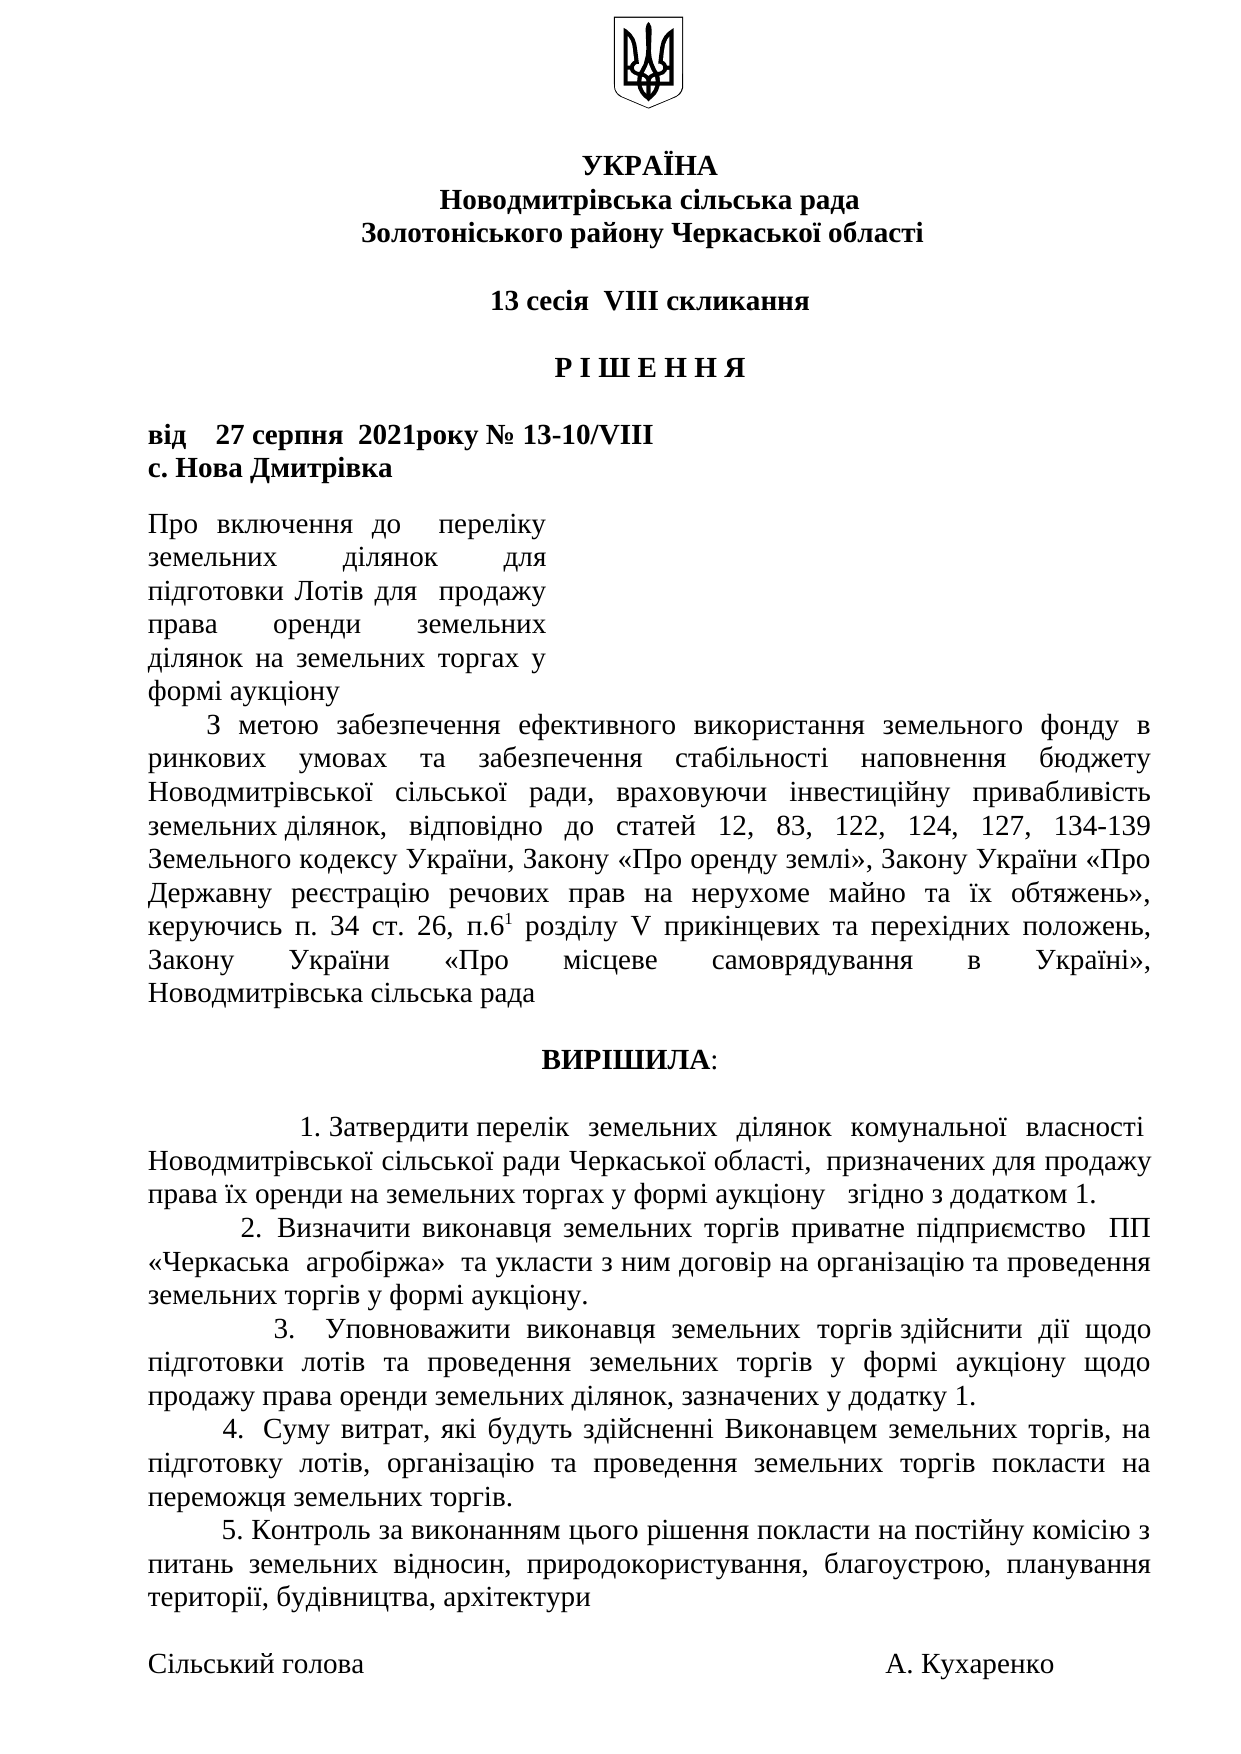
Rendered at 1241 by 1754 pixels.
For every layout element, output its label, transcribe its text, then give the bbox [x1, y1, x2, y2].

text 4. Суму витрат, які будуть здійсненні Виконавцем земельних торгів, на підготовку лотів, організацію та проведення земельних торгів покласти на переможця земельних торгів. [148, 1412, 1152, 1512]
text 2. Визначити виконавця земельних торгів приватне підприємство ПП «Черкаська агробіржа» та укласти з ним договір на організацію та проведення земельних торгів у формі аукціону. [148, 1210, 1152, 1311]
text Сільський голова А. Кухаренко [148, 1646, 1152, 1680]
text З метою забезпечення ефективного використання земельного фонду в ринкових умовах та забезпечення стабільності наповнення бюджету Новодмитрівської сільської ради, враховуючи інвестиційну привабливість земельних ділянок, відповідно до статей 12, 83, 122, 124, 127, 134-139 Земельного кодексу України, Закону «Про оренду землі», Закону України «Про Державну реєстрацію речових прав на нерухоме майно та їх обтяжень», керуючись п. 34 ст. 26, п.61 розділу V прикінцевих та перехідних положень, Закону України «Про місцеве самоврядування в Україні», Новодмитрівська сільська рада [148, 707, 1152, 1009]
text Про включення до переліку земельних ділянок для підготовки Лотів для продажу права оренди земельних ділянок на земельних торгах у формі аукціону [148, 506, 546, 707]
text від 27 серпня 2021року № 13-10/VІІІ [148, 417, 1152, 450]
text Новодмитрівська сільська рада [148, 182, 1152, 216]
text 5. Контроль за виконанням цього рішення покласти на постійну комісію з питань земельних відносин, природокористування, благоустрою, планування території, будівництва, архітектури [148, 1512, 1152, 1613]
text 13 сесія VIІІ скликання [148, 283, 1152, 316]
text ВИРІШИЛА: [148, 1042, 1152, 1076]
text Р І Ш Е Н Н Я [148, 350, 1152, 383]
text Золотоніського району Черкаської області [148, 216, 1137, 249]
text 3. Уповноважити виконавця земельних торгів здійснити дії щодо підготовки лотів та проведення земельних торгів у формі аукціону щодо продажу права оренди земельних ділянок, зазначених у додатку 1. [148, 1311, 1152, 1412]
text с. Нова Дмитрівка [148, 450, 1152, 484]
text 1. Затвердити перелік земельних ділянок комунальної власності Новодмитрівської сільської ради Черкаської області, призначених для продажу права їх оренди на земельних торгах у формі аукціону згідно з додатком 1. [148, 1109, 1152, 1210]
text УКРАЇНА [148, 148, 1152, 182]
